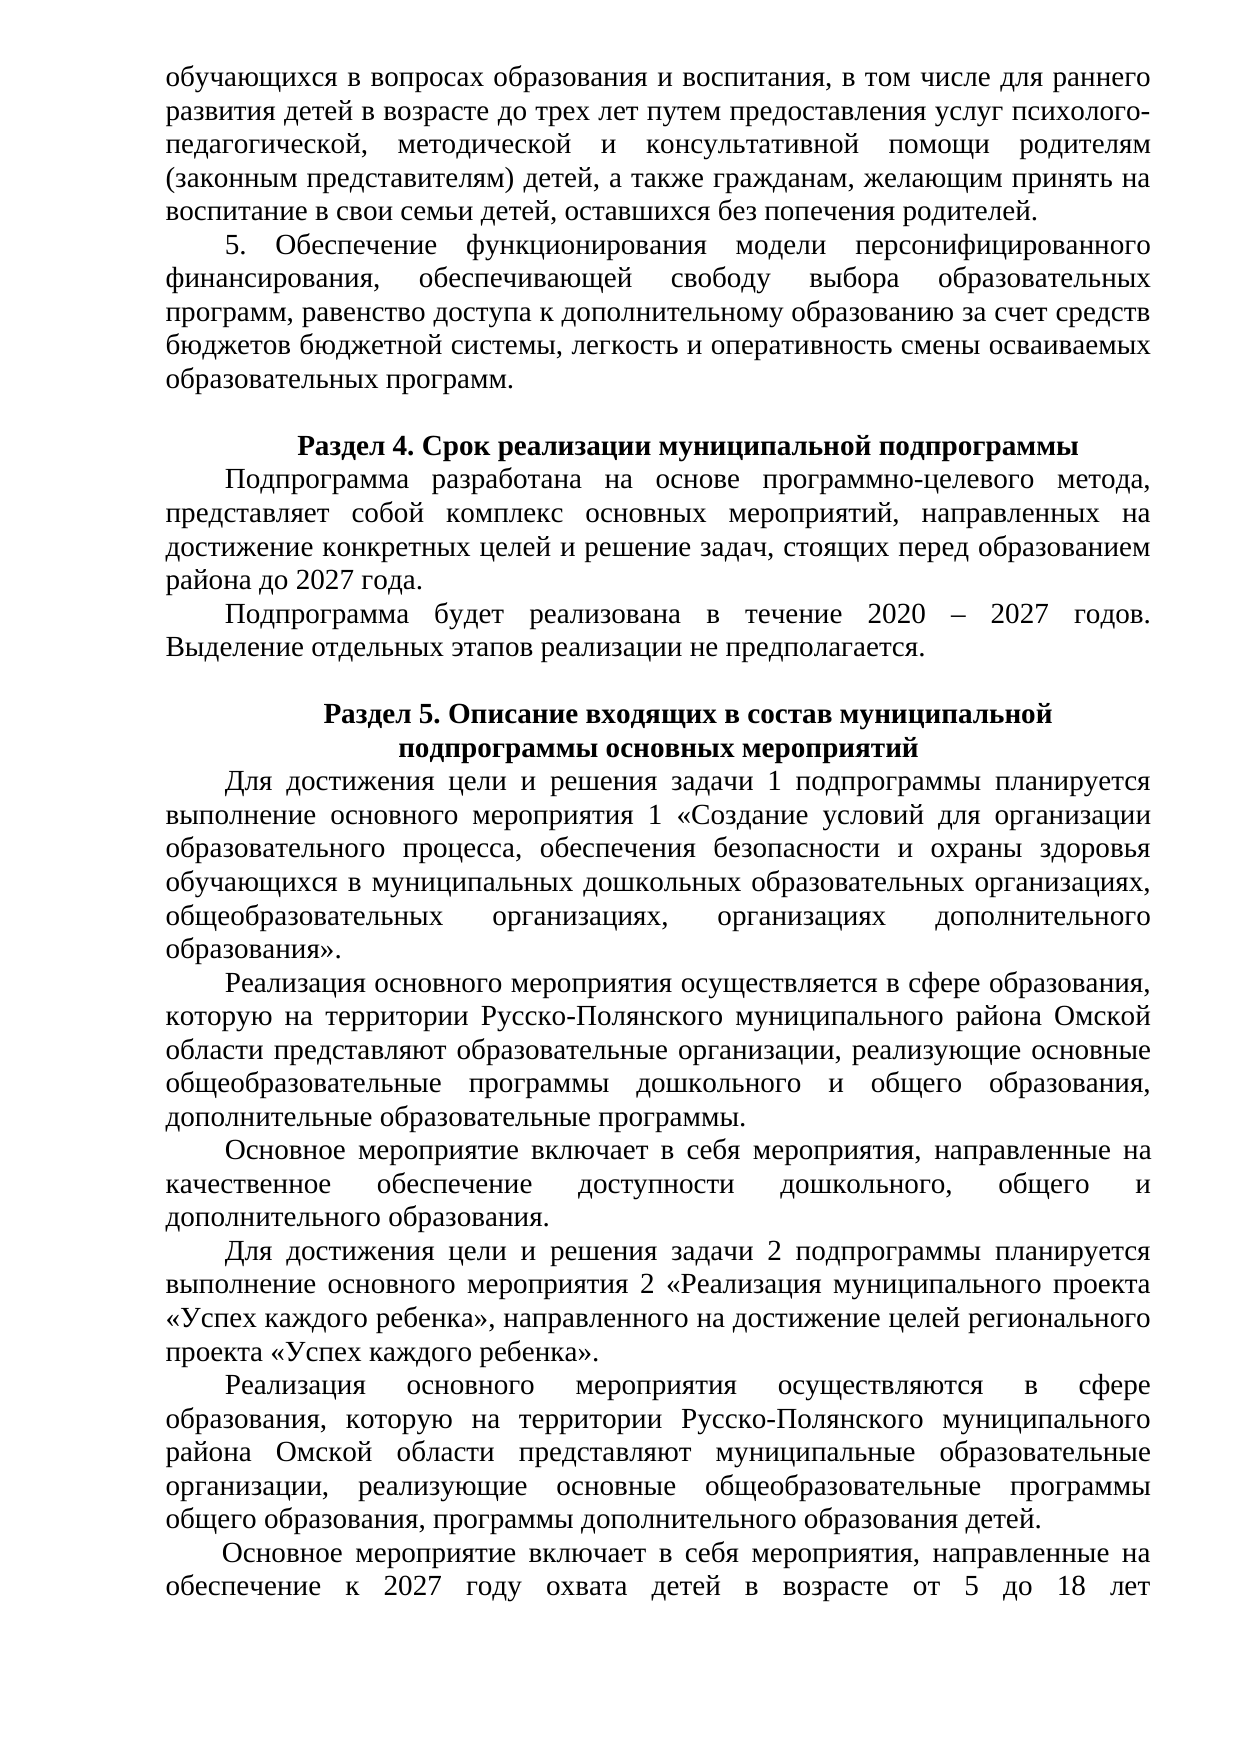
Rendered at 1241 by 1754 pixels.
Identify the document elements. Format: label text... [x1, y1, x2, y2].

text Для достижения цели и решения задачи 1 подпрограммы планируется выполнение основного мероприятия 1 «Создание условий для организации образовательного процесса, обеспечения безопасности и охраны здоровья обучающихся в муниципальных дошкольных образовательных организациях, общеобразовательных организациях, организациях дополнительного образования». [165, 763, 1152, 965]
text Для достижения цели и решения задачи 2 подпрограммы планируется выполнение основного мероприятия 2 «Реализация муниципального проекта «Успех каждого ребенка», направленного на достижение целей регионального проекта «Успех каждого ребенка». [165, 1233, 1152, 1367]
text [165, 59, 1152, 227]
text Подпрограмма разработана на основе программно-целевого метода, представляет собой комплекс основных мероприятий, направленных на достижение конкретных целей и решение задач, стоящих перед образованием района до 2027 года. [165, 462, 1152, 596]
text Раздел 5. Описание входящих в состав муниципальной подпрограммы основных мероприятий [165, 696, 1152, 763]
text Подпрограмма будет реализована в течение 2020 – 2027 годов. Выделение отдельных этапов реализации не предполагается. [165, 596, 1152, 663]
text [165, 1535, 1152, 1602]
text Основное мероприятие включает в себя мероприятия, направленные на качественное обеспечение доступности дошкольного, общего и дополнительного образования. [165, 1132, 1152, 1233]
text Раздел 4. Срок реализации муниципальной подпрограммы [165, 428, 1152, 462]
text 5. Обеспечение функционирования модели персонифицированного финансирования, обеспечивающей свободу выбора образовательных программ, равенство доступа к дополнительному образованию за счет средств бюджетов бюджетной системы, легкость и оперативность смены осваиваемых образовательных программ. [165, 227, 1152, 394]
text Реализация основного мероприятия осуществляется в сфере образования, которую на территории Русско-Полянского муниципального района Омской области представляют образовательные организации, реализующие основные общеобразовательные программы дошкольного и общего образования, дополнительные образовательные программы. [165, 965, 1152, 1132]
